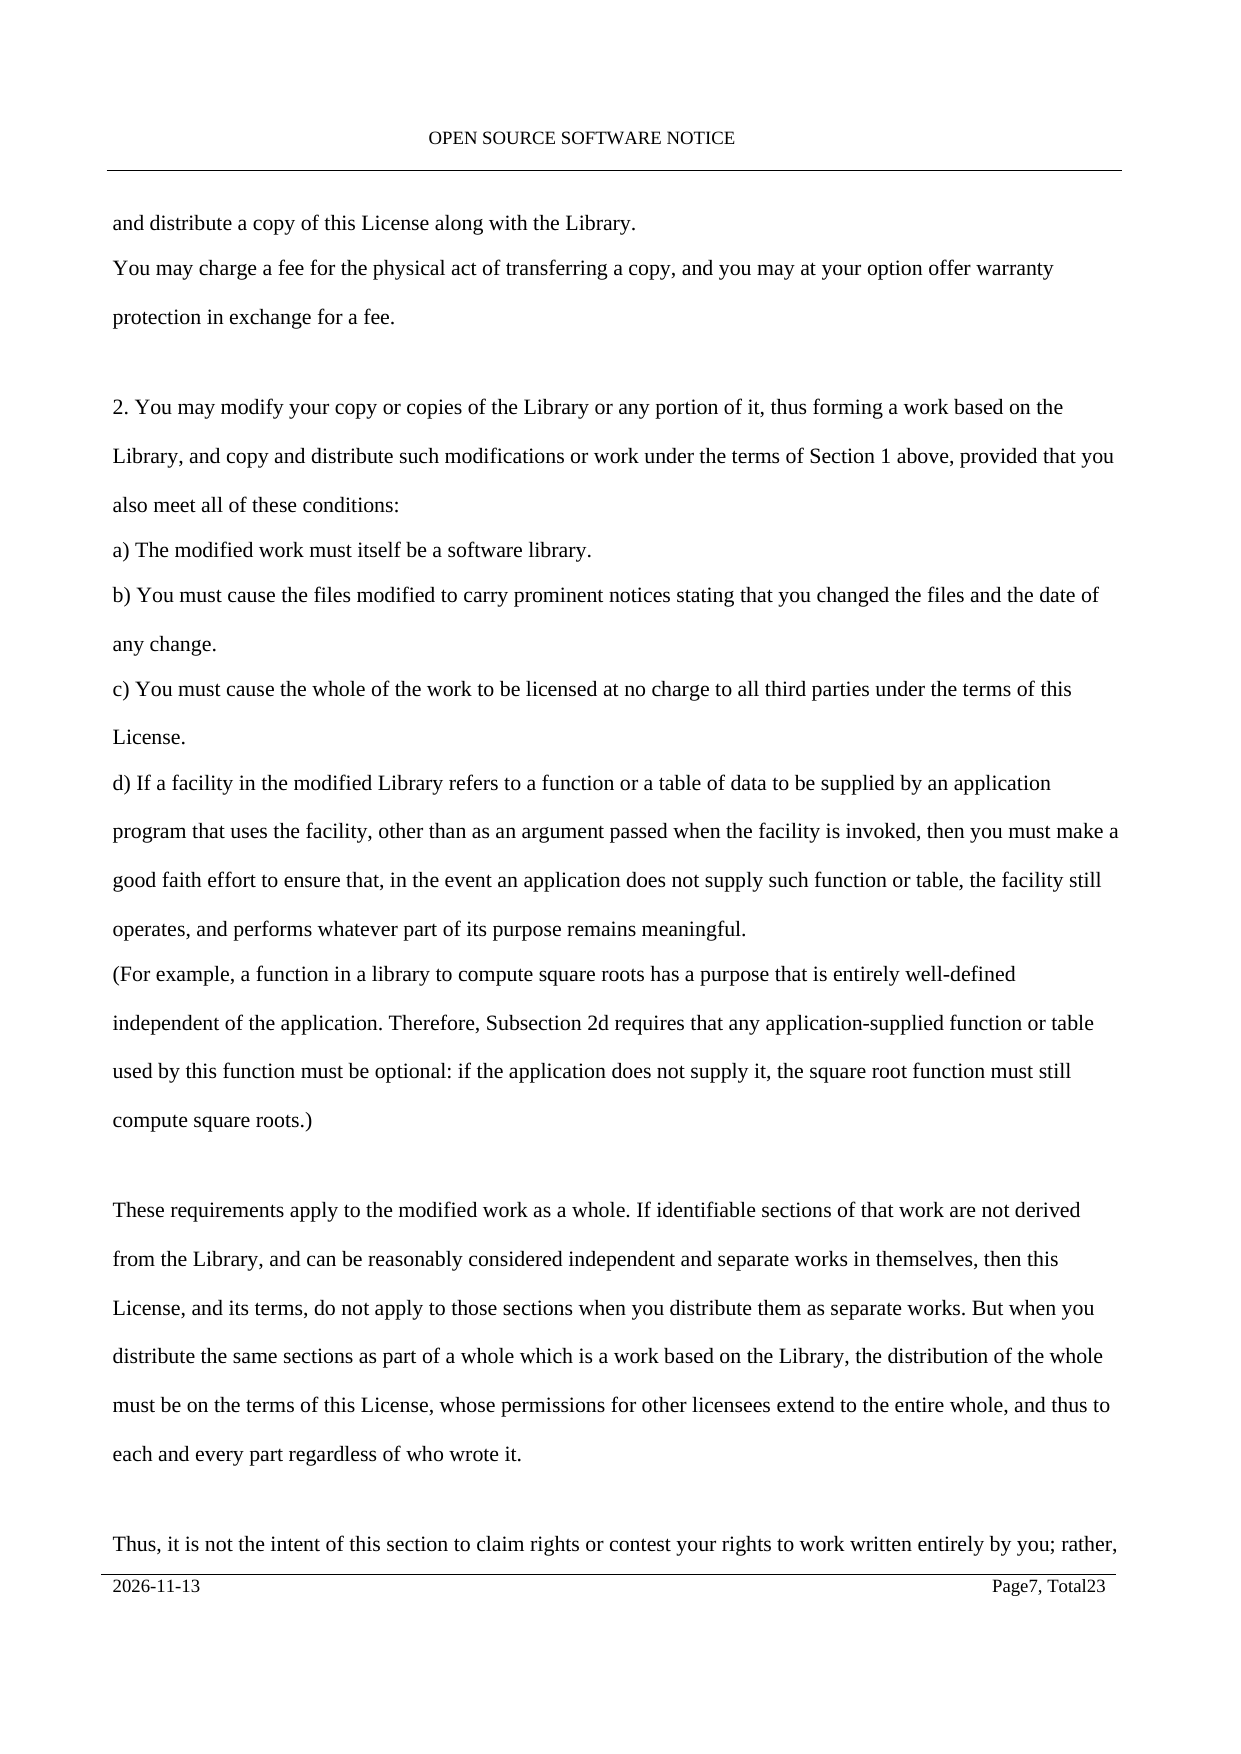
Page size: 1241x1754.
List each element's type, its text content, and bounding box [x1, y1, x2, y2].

text a) The modified work must itself be a software library. [112, 533, 1128, 566]
text These requirements apply to the modified work as a whole. If identifiable sections of that work are not derived from the Library, and can be reasonably considered independent and separate works in themselves, then this License, and its terms, do not apply to those sections when you distribute them as separate works. But when you distribute the same sections as part of a whole which is a work based on the Library, the distribution of the whole must be on the terms of this License, whose permissions for other licensees extend to the entire whole, and thus to each and every part regardless of who wrote it. [112, 1194, 1128, 1470]
text 2. You may modify your copy or copies of the Library or any portion of it, thus forming a work based on the Library, and copy and distribute such modifications or work under the terms of Section 1 above, provided that you also meet all of these conditions: [112, 390, 1128, 520]
text b) You must cause the files modified to carry prominent notices stating that you changed the files and the date of any change. [112, 578, 1128, 659]
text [112, 1528, 1128, 1560]
text c) You must cause the whole of the work to be licensed at no charge to all third parties under the terms of this License. [112, 672, 1128, 753]
text d) If a facility in the modified Library refers to a function or a table of data to be supplied by an application program that uses the facility, other than as an argument passed when the facility is invoked, then you must make a good faith effort to ensure that, in the event an application does not supply such function or table, the facility still operates, and performs whatever part of its purpose remains meaningful. [112, 766, 1128, 944]
text (For example, a function in a library to compute square roots has a purpose that is entirely well-defined independent of the application. Therefore, Subsection 2d requires that any application-supplied function or table used by this function must be optional: if the application does not supply it, the square root function must still compute square roots.) [112, 957, 1128, 1136]
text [112, 206, 1128, 239]
text You may charge a fee for the physical act of transferring a copy, and you may at your option offer warranty protection in exchange for a fee. [112, 251, 1128, 333]
